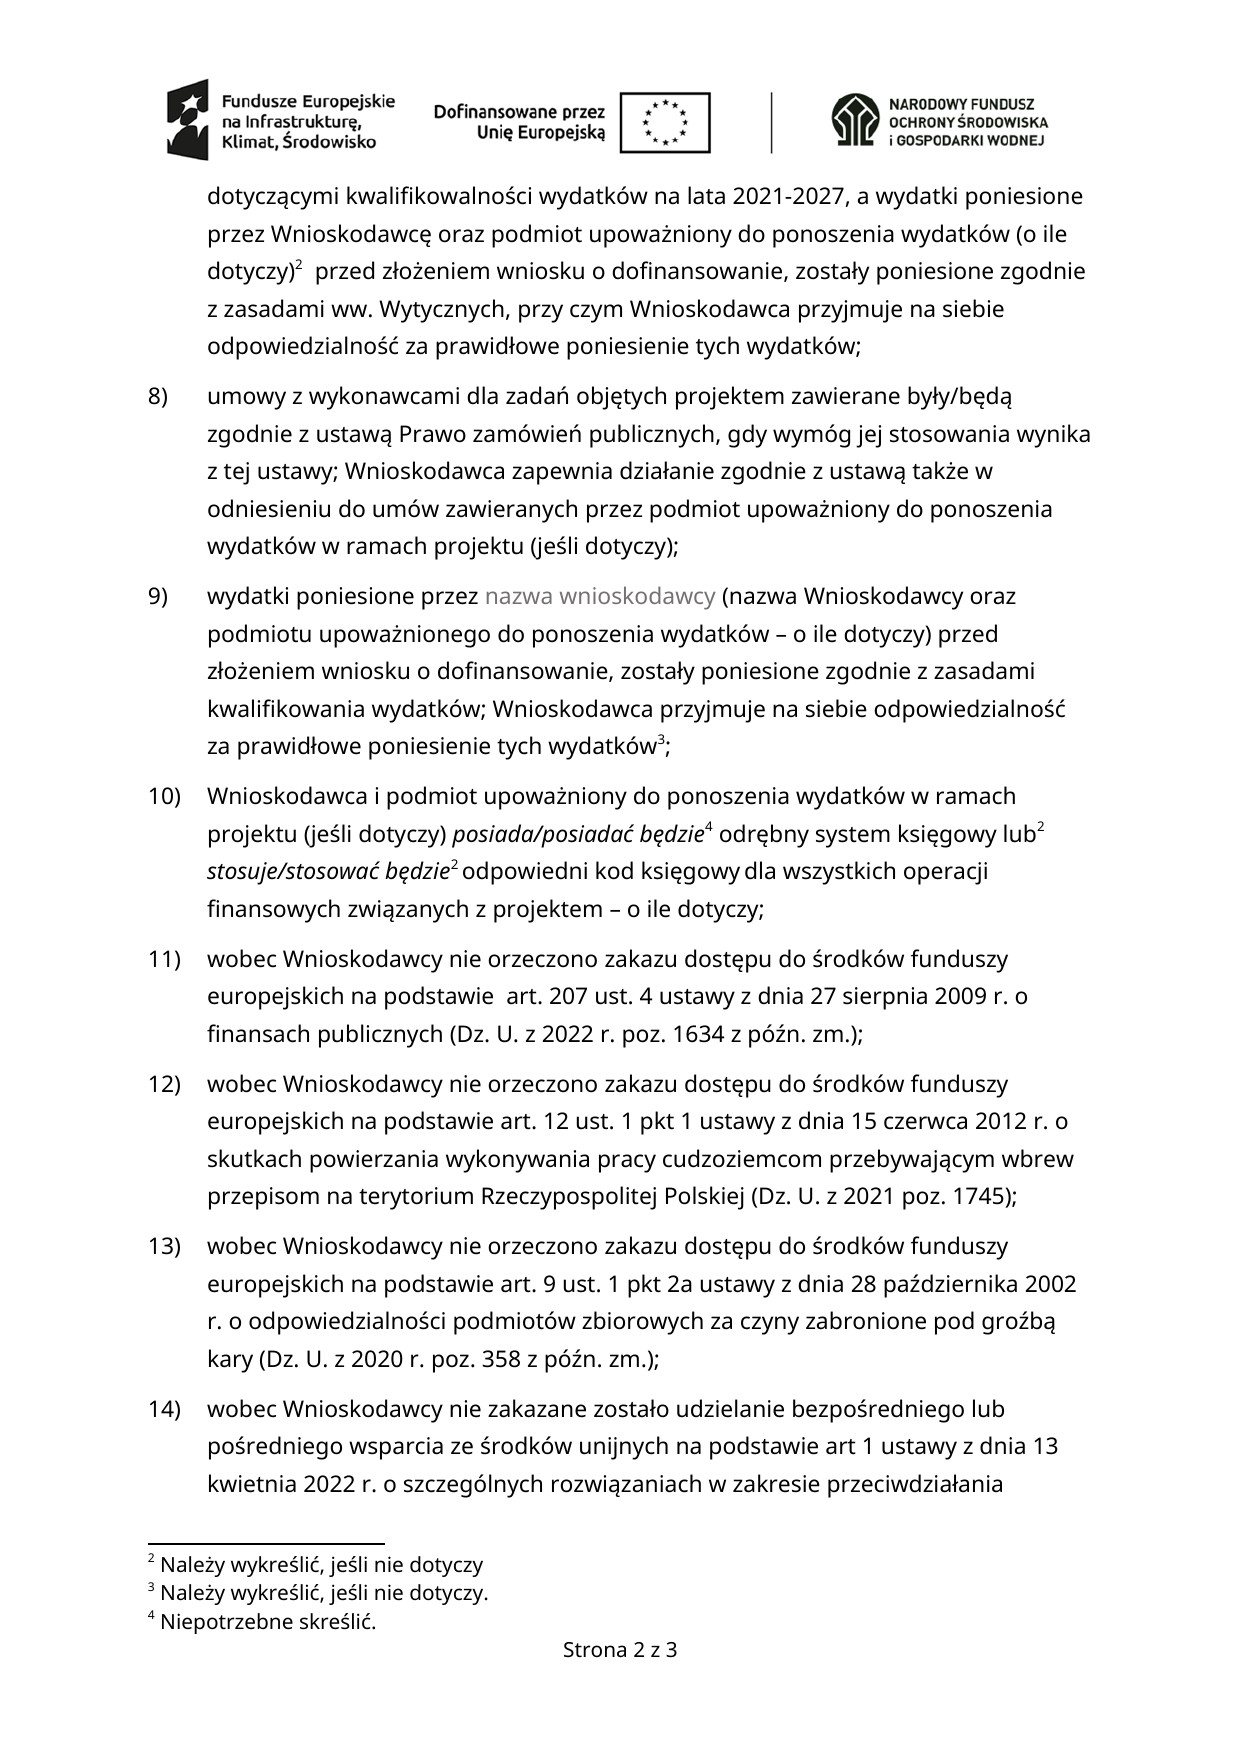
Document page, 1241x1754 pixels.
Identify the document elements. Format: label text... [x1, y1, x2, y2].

list umowy z wykonawcami dla zadań objętych projektem zawierane były/będą zgodnie z ustawą Prawo zamówień publicznych, gdy wymóg jej stosowania wynika z tej ustawy; Wnioskodawca zapewnia działanie zgodnie z ustawą także w odniesieniu do umów zawieranych przez podmiot upoważniony do ponoszenia wydatków w ramach projektu (jeśli dotyczy); [148, 380, 1092, 562]
list wydatki poniesione przez (nazwa Wnioskodawcy oraz podmiotu upoważnionego do ponoszenia wydatków – o ile dotyczy) przed złożeniem wniosku o dofinansowanie, zostały poniesione zgodnie z zasadami kwalifikowania wydatków; Wnioskodawca przyjmuje na siebie odpowiedzialność za prawidłowe poniesienie tych wydatków; [148, 580, 1092, 762]
list Wnioskodawca i podmiot upoważniony do ponoszenia wydatków w ramach projektu (jeśli dotyczy) posiada/posiadać będzie odrębny system księgowy lub2 stosuje/stosować będzie2 odpowiedni kod księgowy dla wszystkich operacji finansowych związanych z projektem – o ile dotyczy; [148, 780, 1092, 924]
list wobec Wnioskodawcy nie orzeczono zakazu dostępu do środków funduszy europejskich na podstawie art. 12 ust. 1 pkt 1 ustawy z dnia 15 czerwca 2012 r. o skutkach powierzania wykonywania pracy cudzoziemcom przebywającym wbrew przepisom na terytorium Rzeczypospolitej Polskiej (Dz. U. z 2021 poz. 1745); [148, 1068, 1092, 1212]
picture [147, 59, 1092, 181]
list wobec Wnioskodawcy nie orzeczono zakazu dostępu do środków funduszy europejskich na podstawie art. 207 ust. 4 ustawy z dnia 27 sierpnia 2009 r. o finansach publicznych (Dz. U. z 2022 r. poz. 1634 z późn. zm.); [148, 943, 1092, 1049]
list wobec Wnioskodawcy nie orzeczono zakazu dostępu do środków funduszy europejskich na podstawie art. 9 ust. 1 pkt 2a ustawy z dnia 28 października 2002 r. o odpowiedzialności podmiotów zbiorowych za czyny zabronione pod groźbą kary (Dz. U. z 2020 r. poz. 358 z późn. zm.); [148, 1230, 1092, 1374]
